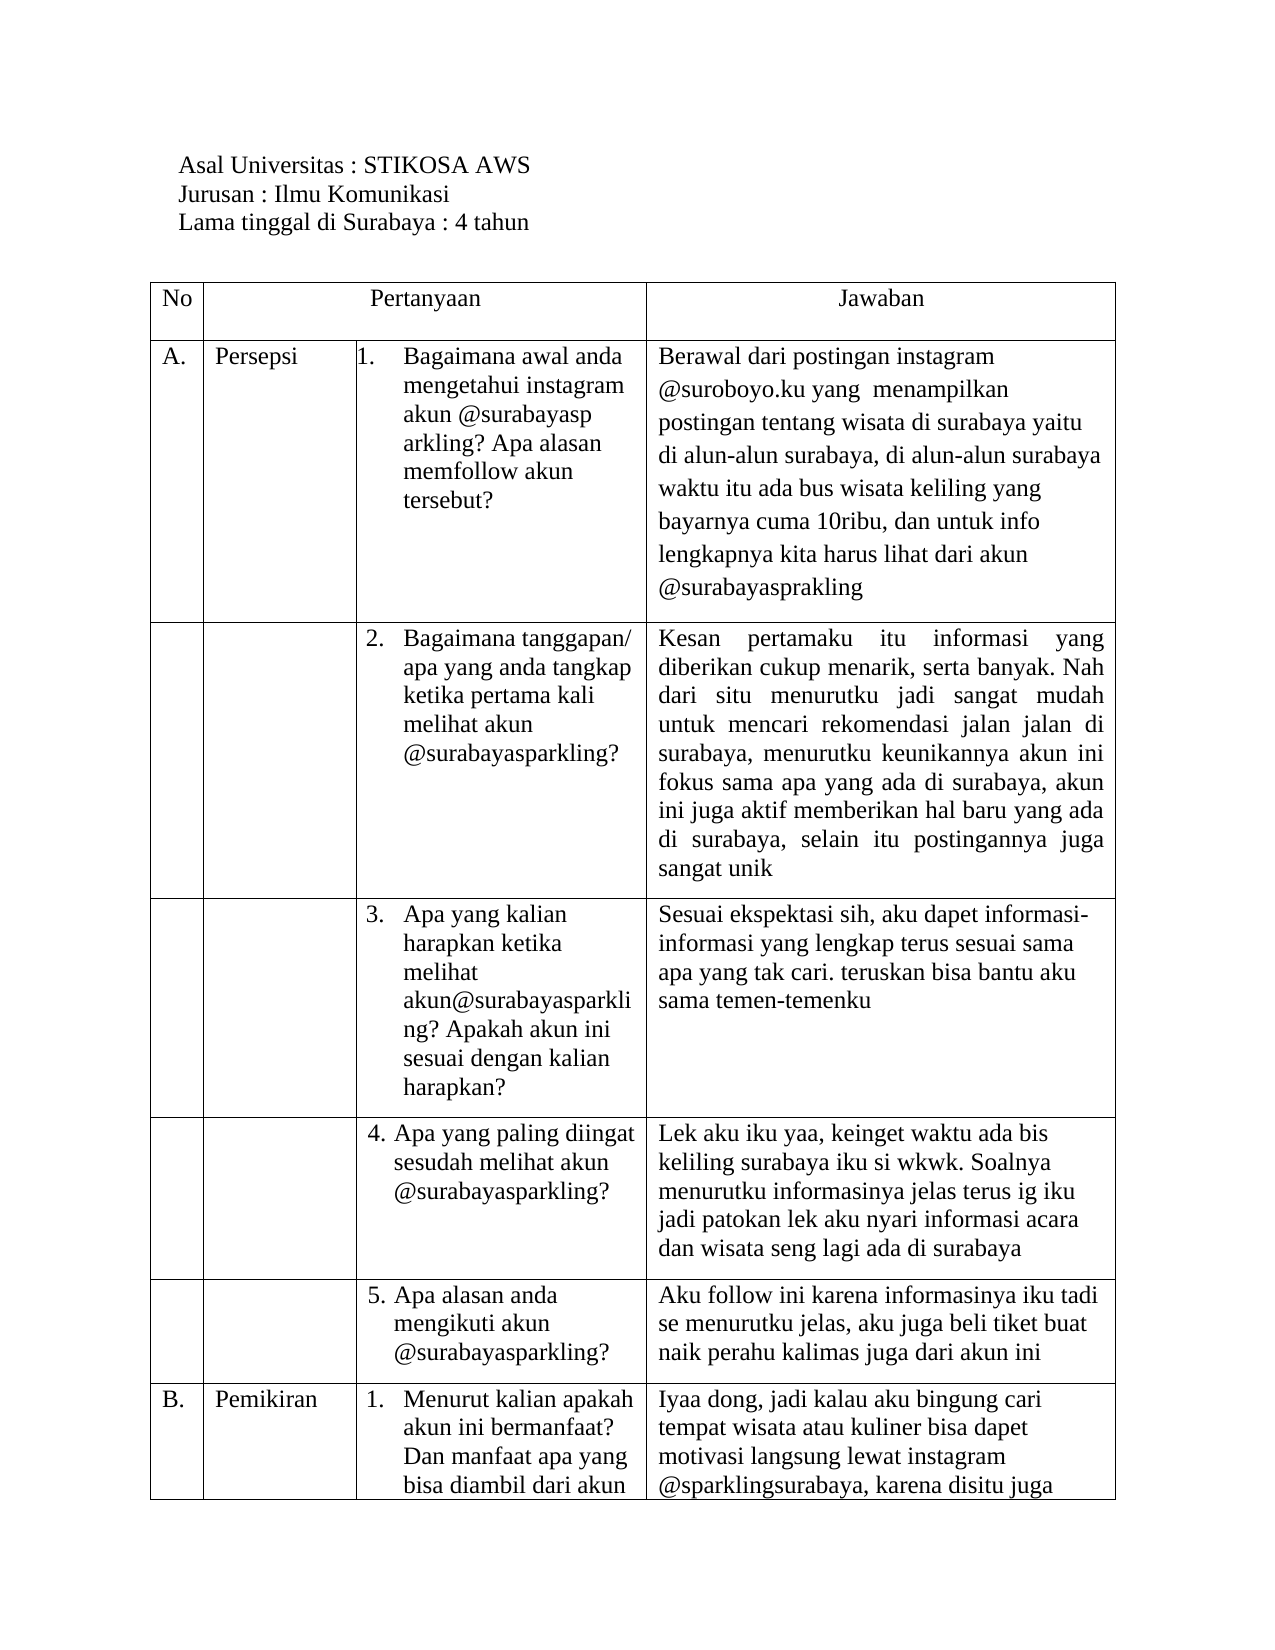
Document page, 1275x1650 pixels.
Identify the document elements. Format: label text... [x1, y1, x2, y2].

table_cell [204, 1280, 356, 1383]
table_header Jawaban [647, 283, 1115, 340]
table_cell Kesan pertamaku itu informasi yang diberikan cukup menarik, serta banyak. Nah dari situ menurutku jadi sangat mudah untuk mencari rekomendasi jalan jalan di surabaya, menurutku keunikannya akun ini fokus sama apa yang ada di surabaya, akun ini juga aktif memberikan hal baru yang ada di surabaya, selain itu postingannya juga sangat unik [647, 623, 1115, 898]
table_cell A. [151, 341, 203, 622]
list Jurusan : Ilmu Komunikasi [178, 179, 1125, 207]
table_cell Persepsi [204, 341, 356, 622]
table_cell Apa yang kalian harapkan ketika melihat akun@surabayasparkling? Apakah akun ini sesuai dengan kalian harapkan? [357, 899, 646, 1117]
table_cell [204, 1118, 356, 1279]
table_cell Pemikiran [204, 1384, 356, 1499]
table_cell Berawal dari postingan instagram @suroboyo.ku yang menampilkan postingan tentang wisata di surabaya yaitu di alun-alun surabaya, di alun-alun surabaya waktu itu ada bus wisata keliling yang bayarnya cuma 10ribu, dan untuk info lengkapnya kita harus lihat dari akun @surabayasprakling [647, 341, 1115, 622]
table_cell [151, 623, 203, 898]
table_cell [357, 1384, 646, 1499]
table_header No [151, 283, 203, 340]
table_cell B. [151, 1384, 203, 1499]
table_cell Aku follow ini karena informasinya iku tadi se menurutku jelas, aku juga beli tiket buat naik perahu kalimas juga dari akun ini [647, 1280, 1115, 1383]
list Lama tinggal di Surabaya : 4 tahun [178, 207, 1125, 236]
table_cell [151, 1280, 203, 1383]
table_cell Bagaimana tanggapan/ apa yang anda tangkap ketika pertama kali melihat akun @surabayasparkling? [357, 623, 646, 898]
table_cell Apa yang paling diingat sesudah melihat akun @surabayasparkling? [357, 1118, 646, 1279]
table_cell Lek aku iku yaa, keinget waktu ada bis keliling surabaya iku si wkwk. Soalnya menurutku informasinya jelas terus ig iku jadi patokan lek aku nyari informasi acara dan wisata seng lagi ada di surabaya [647, 1118, 1115, 1279]
table_cell Sesuai ekspektasi sih, aku dapet informasi-informasi yang lengkap terus sesuai sama apa yang tak cari. teruskan bisa bantu aku sama temen-temenku [647, 899, 1115, 1117]
table_header Pertanyaan [204, 283, 646, 340]
table_cell [204, 623, 356, 898]
list Asal Universitas : STIKOSA AWS [178, 150, 1125, 179]
table_cell [204, 899, 356, 1117]
table_cell [151, 899, 203, 1117]
table_cell [151, 1118, 203, 1279]
table_cell Apa alasan anda mengikuti akun @surabayasparkling? [357, 1280, 646, 1383]
table_cell Bagaimana awal anda mengetahui instagram akun @surabayasp arkling? Apa alasan memfollow akun tersebut? [357, 341, 646, 622]
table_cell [647, 1384, 1115, 1499]
